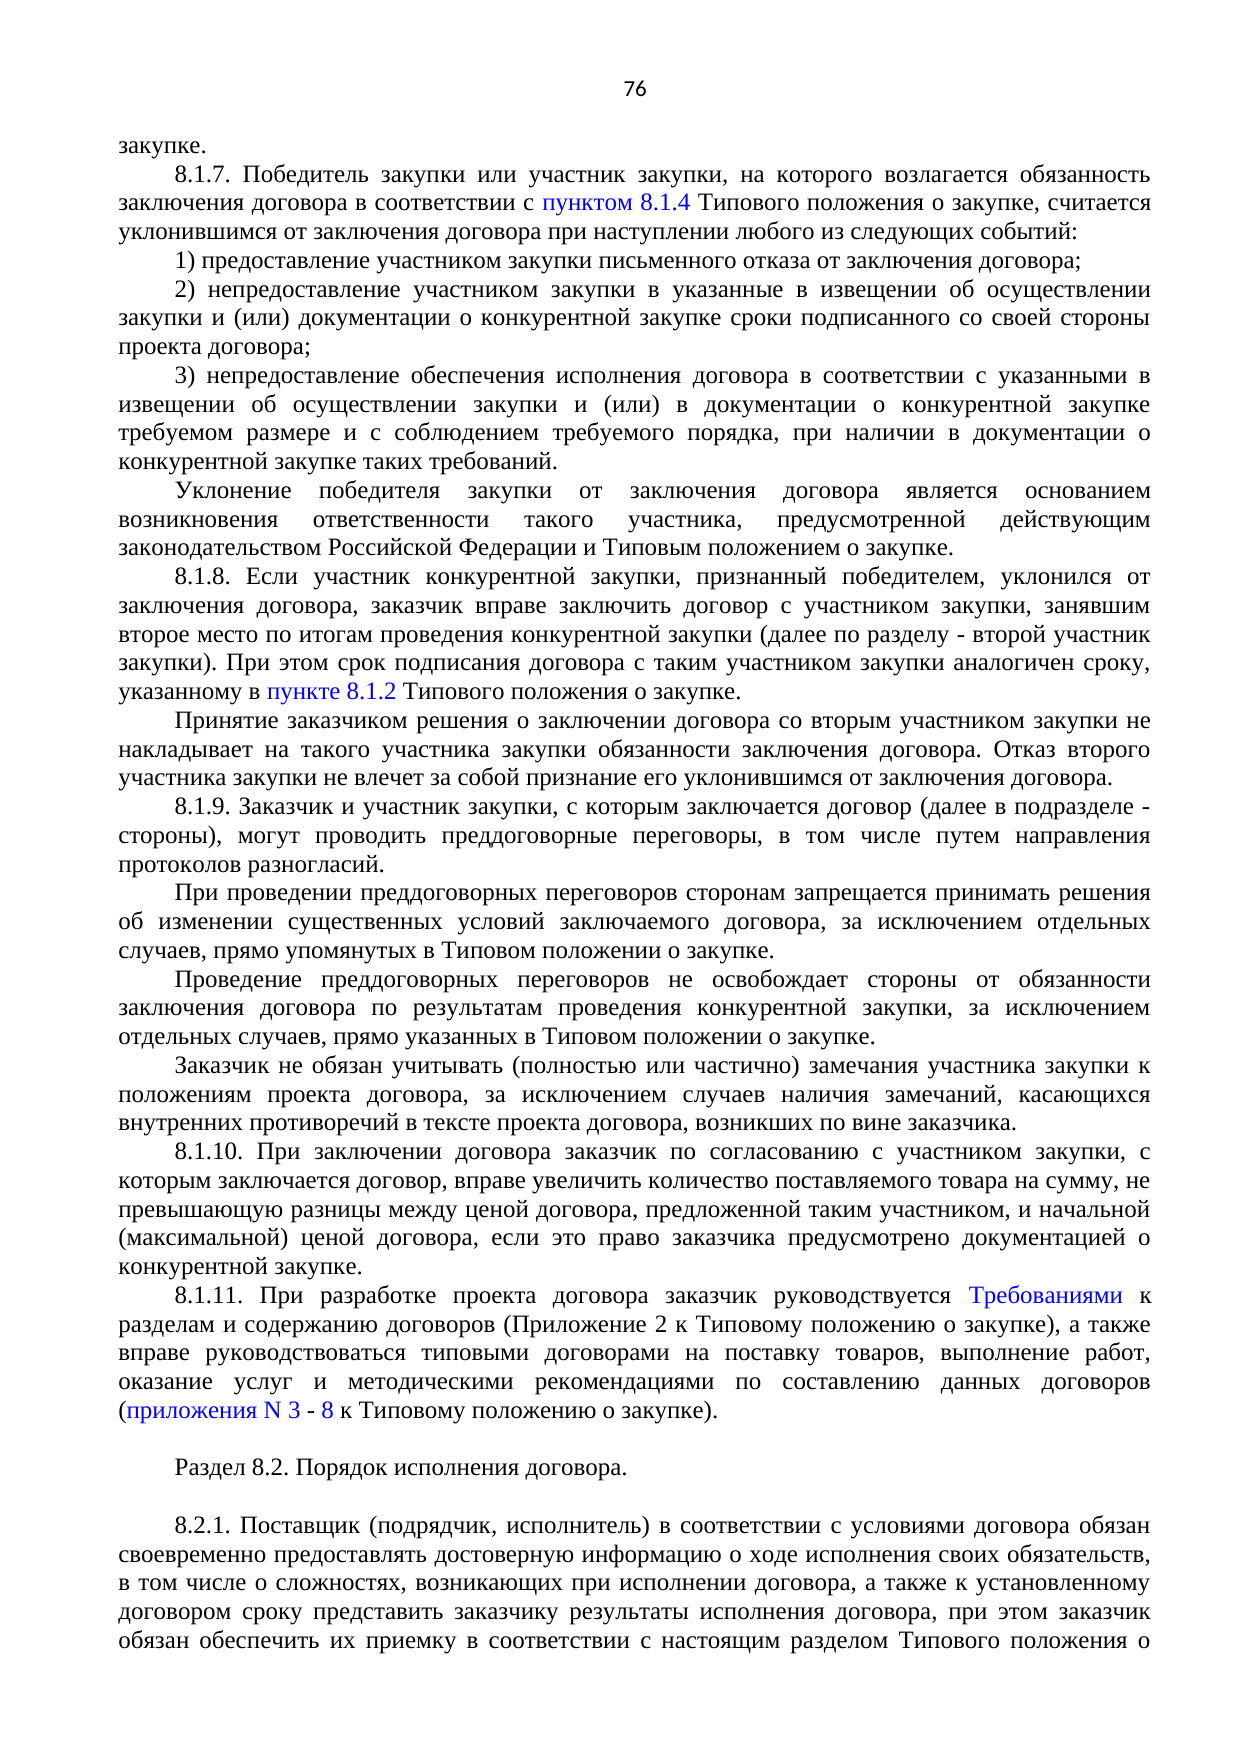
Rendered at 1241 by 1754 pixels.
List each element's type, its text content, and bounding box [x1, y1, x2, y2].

text При проведении преддоговорных переговоров сторонам запрещается принимать решения об изменении существенных условий заключаемого договора, за исключением отдельных случаев, прямо упомянутых в Типовом положении о закупке. [118, 877, 1152, 964]
text Заказчик не обязан учитывать (полностью или частично) замечания участника закупки к положениям проекта договора, за исключением случаев наличия замечаний, касающихся внутренних противоречий в тексте проекта договора, возникших по вине заказчика. [118, 1050, 1152, 1136]
text 2) непредоставление участником закупки в указанные в извещении об осуществлении закупки и (или) документации о конкурентной закупке сроки подписанного со своей стороны проекта договора; [118, 274, 1152, 360]
text 8.1.7. Победитель закупки или участник закупки, на которого возлагается обязанность заключения договора в соответствии с пунктом 8.1.4 Типового положения о закупке, считается уклонившимся от заключения договора при наступлении любого из следующих событий: [118, 159, 1152, 245]
text 3) непредоставление обеспечения исполнения договора в соответствии с указанными в извещении об осуществлении закупки и (или) в документации о конкурентной закупке требуемом размере и с соблюдением требуемого порядка, при наличии в документации о конкурентной закупке таких требований. [118, 360, 1152, 475]
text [118, 1510, 1152, 1654]
text 8.1.11. При разработке проекта договора заказчик руководствуется Требованиями к разделам и содержанию договоров (Приложение 2 к Типовому положению о закупке), а также вправе руководствоваться типовыми договорами на поставку товаров, выполнение работ, оказание услуг и методическими рекомендациями по составлению данных договоров (приложения N 3 - 8 к Типовому положению о закупке). [118, 1280, 1152, 1424]
text 8.1.10. При заключении договора заказчик по согласованию с участником закупки, с которым заключается договор, вправе увеличить количество поставляемого товара на сумму, не превышающую разницы между ценой договора, предложенной таким участником, и начальной (максимальной) ценой договора, если это право заказчика предусмотрено документацией о конкурентной закупке. [118, 1136, 1152, 1280]
title Раздел 8.2. Порядок исполнения договора. [118, 1452, 1152, 1481]
text 8.1.8. Если участник конкурентной закупки, признанный победителем, уклонился от заключения договора, заказчик вправе заключить договор с участником закупки, занявшим второе место по итогам проведения конкурентной закупки (далее по разделу - второй участник закупки). При этом срок подписания договора с таким участником закупки аналогичен сроку, указанному в пункте 8.1.2 Типового положения о закупке. [118, 561, 1152, 705]
text Уклонение победителя закупки от заключения договора является основанием возникновения ответственности такого участника, предусмотренной действующим законодательством Российской Федерации и Типовым положением о закупке. [118, 475, 1152, 561]
text Проведение преддоговорных переговоров не освобождает стороны от обязанности заключения договора по результатам проведения конкурентной закупки, за исключением отдельных случаев, прямо указанных в Типовом положении о закупке. [118, 964, 1152, 1050]
text Принятие заказчиком решения о заключении договора со вторым участником закупки не накладывает на такого участника закупки обязанности заключения договора. Отказ второго участника закупки не влечет за собой признание его уклонившимся от заключения договора. [118, 705, 1152, 791]
text 8.1.9. Заказчик и участник закупки, с которым заключается договор (далее в подразделе - стороны), могут проводить преддоговорные переговоры, в том числе путем направления протоколов разногласий. [118, 791, 1152, 877]
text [118, 130, 1152, 159]
text 1) предоставление участником закупки письменного отказа от заключения договора; [118, 245, 1152, 274]
